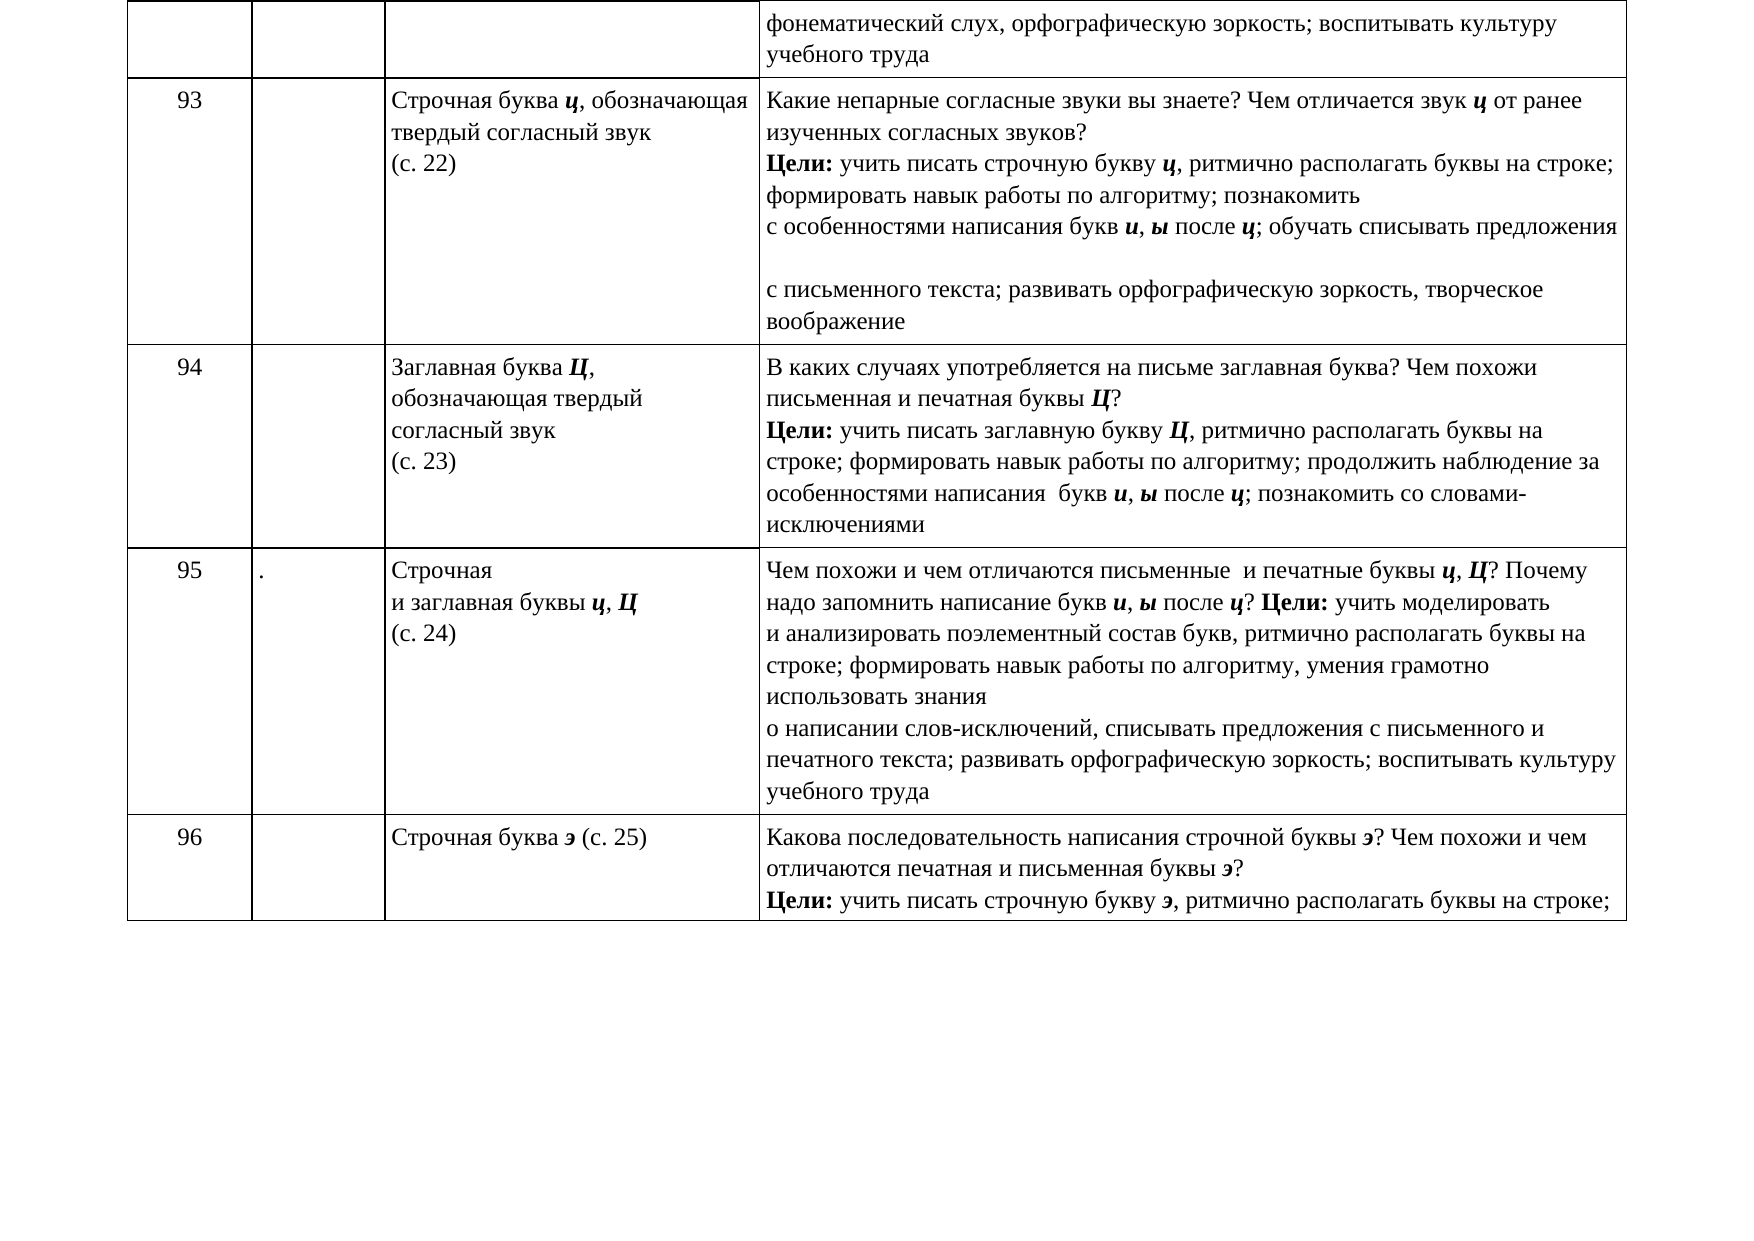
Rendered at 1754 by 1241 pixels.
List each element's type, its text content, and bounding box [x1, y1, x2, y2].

table_cell 92 [128, 2, 251, 77]
table_cell Строчная и заглавная буквы ц, Ц (с. 24) [386, 549, 759, 814]
table_cell [253, 345, 384, 547]
table_cell Какие непарные согласные звуки вы знаете? Чем отличается звук ц от ранее изученных согласных звуков? Цели: учить писать строчную букву ц, ритмично располагать буквы на строке; формировать навык работы по алгоритму; познакомить с особенностями написания букв и, ы после ц; обучать списывать предложения с письменного текста; развивать орфографическую зоркость, творческое воображение [760, 78, 1626, 344]
table_cell 95 [128, 549, 251, 814]
table_cell 96 [128, 815, 251, 920]
table_cell Строчная буква ц, обозначающая твердый согласный звук (с. 22) [386, 79, 759, 344]
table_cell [386, 2, 759, 77]
table_cell . [253, 2, 384, 77]
table_cell Чем похожи и чем отличаются письменные и печатные буквы ц, Ц? Почему надо запомнить написание букв и, ы после ц? Цели: учить моделировать и анализировать поэлементный состав букв, ритмично располагать буквы на строке; формировать навык работы по алгоритму, умения грамотно использовать знания о написании слов-исключений, списывать предложения с письменного и печатного текста; развивать орфографическую зоркость; воспитывать культуру учебного труда [760, 548, 1626, 814]
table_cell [386, 815, 759, 920]
table_cell [253, 815, 384, 920]
table_cell . [253, 549, 384, 814]
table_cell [760, 815, 1626, 920]
table_cell 94 [128, 345, 251, 547]
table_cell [760, 1, 1626, 77]
table_cell 93 [128, 79, 251, 344]
table_cell Заглавная буква Ц, обозначающая твердый согласный звук (с. 23) [386, 345, 759, 547]
table_cell [253, 79, 384, 344]
table_cell В каких случаях употребляется на письме заглавная буква? Чем похожи письменная и печатная буквы Ц? Цели: учить писать заглавную букву Ц, ритмично располагать буквы на строке; формировать навык работы по алгоритму; продолжить наблюдение за особенностями написания букв и, ы после ц; познакомить со словами-исключениями [760, 345, 1626, 547]
